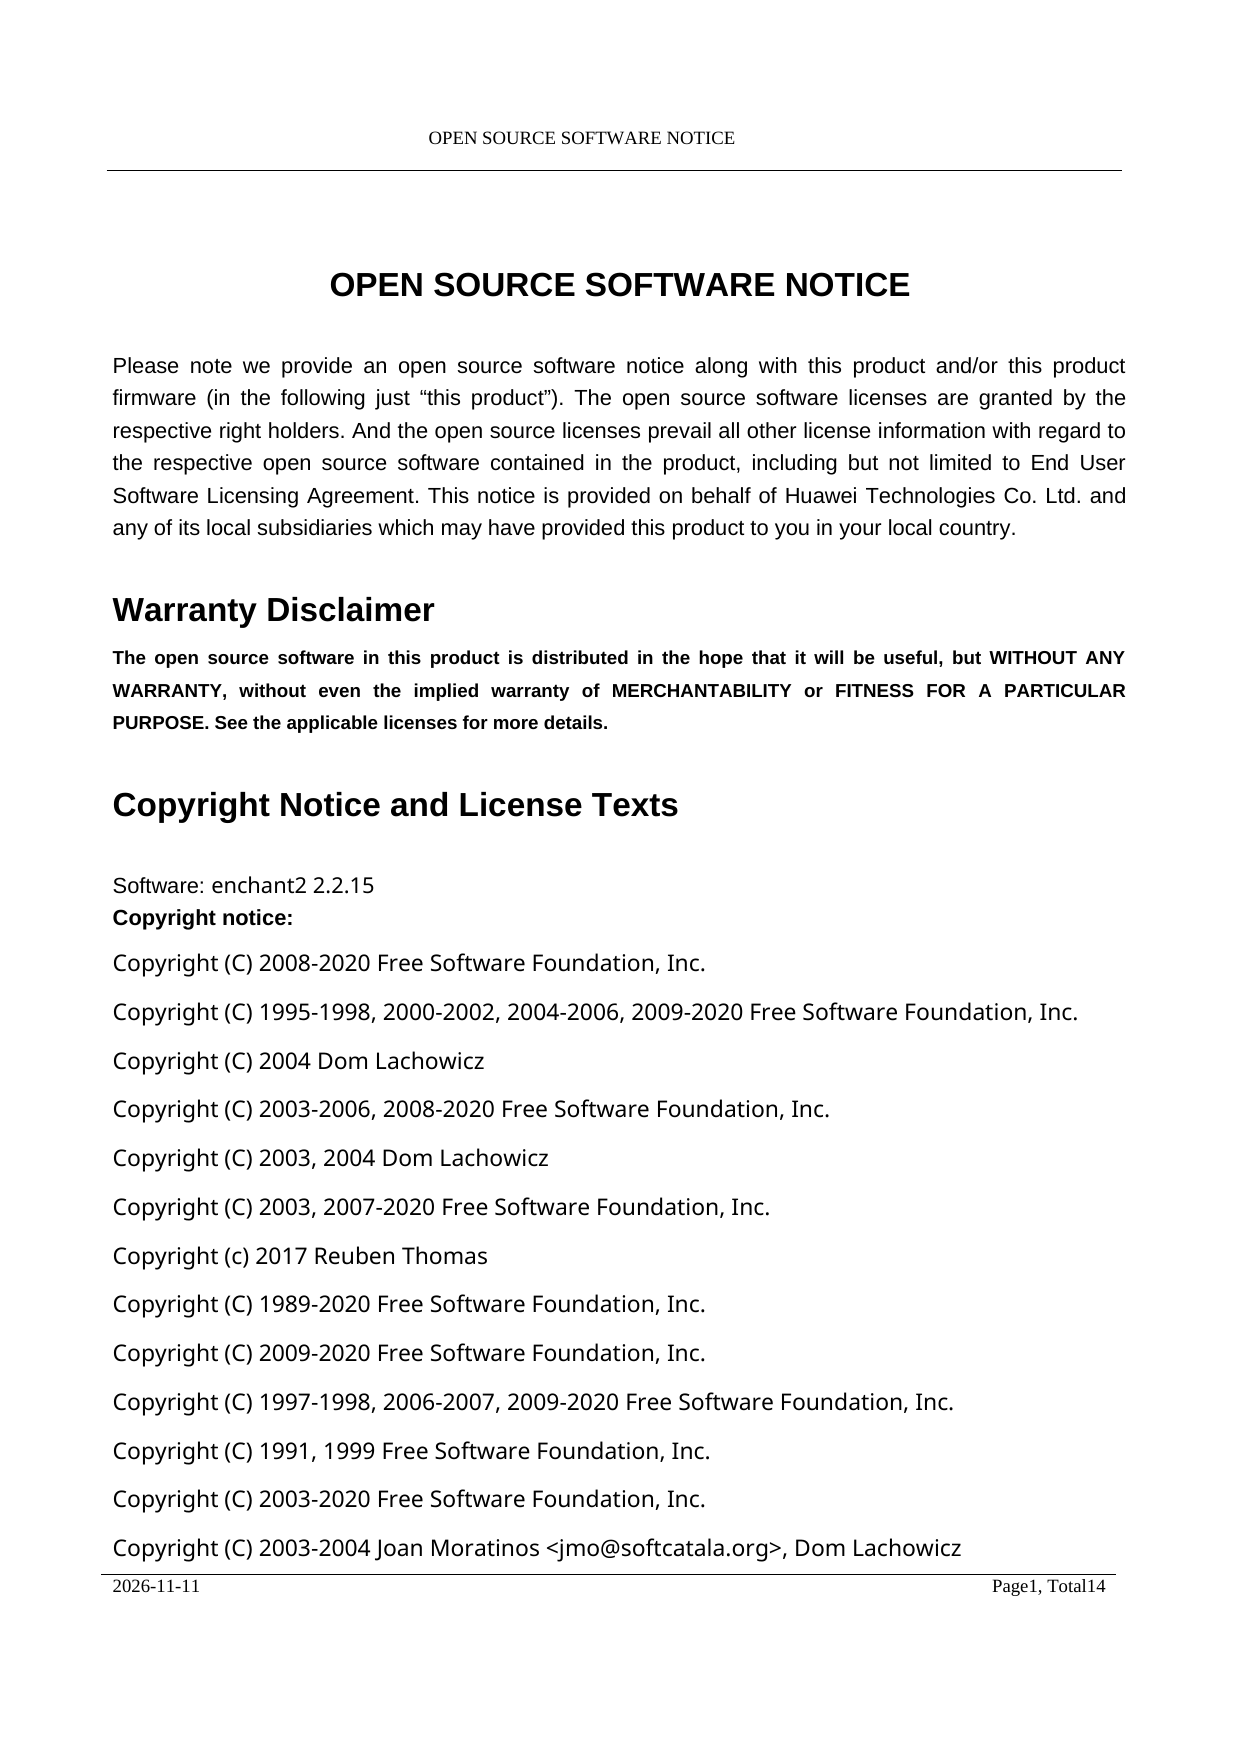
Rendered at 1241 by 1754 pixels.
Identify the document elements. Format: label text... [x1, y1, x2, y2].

text Copyright notice: [112, 901, 1128, 934]
text Please note we provide an open source software notice along with this product and/or this product firmware (in the following just “this product”). The open source software licenses are granted by the respective right holders. And the open source licenses prevail all other license information with regard to the respective open source software contained in the product, including but not limited to End User Software Licensing Agreement. This notice is provided on behalf of Huawei Technologies Co. Ltd. and any of its local subsidiaries which may have provided this product to you in your local country. [112, 349, 1128, 544]
text OPEN SOURCE SOFTWARE NOTICE [112, 251, 1128, 316]
text The open source software in this product is distributed in the hope that it will be useful, but WITHOUT ANY WARRANTY, without even the implied warranty of MERCHANTABILITY or FITNESS FOR A PARTICULAR PURPOSE. See the applicable licenses for more details. [112, 641, 1128, 739]
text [112, 947, 1128, 1564]
text Warranty Disclaimer [112, 576, 1128, 641]
text Copyright Notice and License Texts [112, 771, 1128, 836]
text Software: enchant2 2.2.15 [112, 869, 1128, 901]
